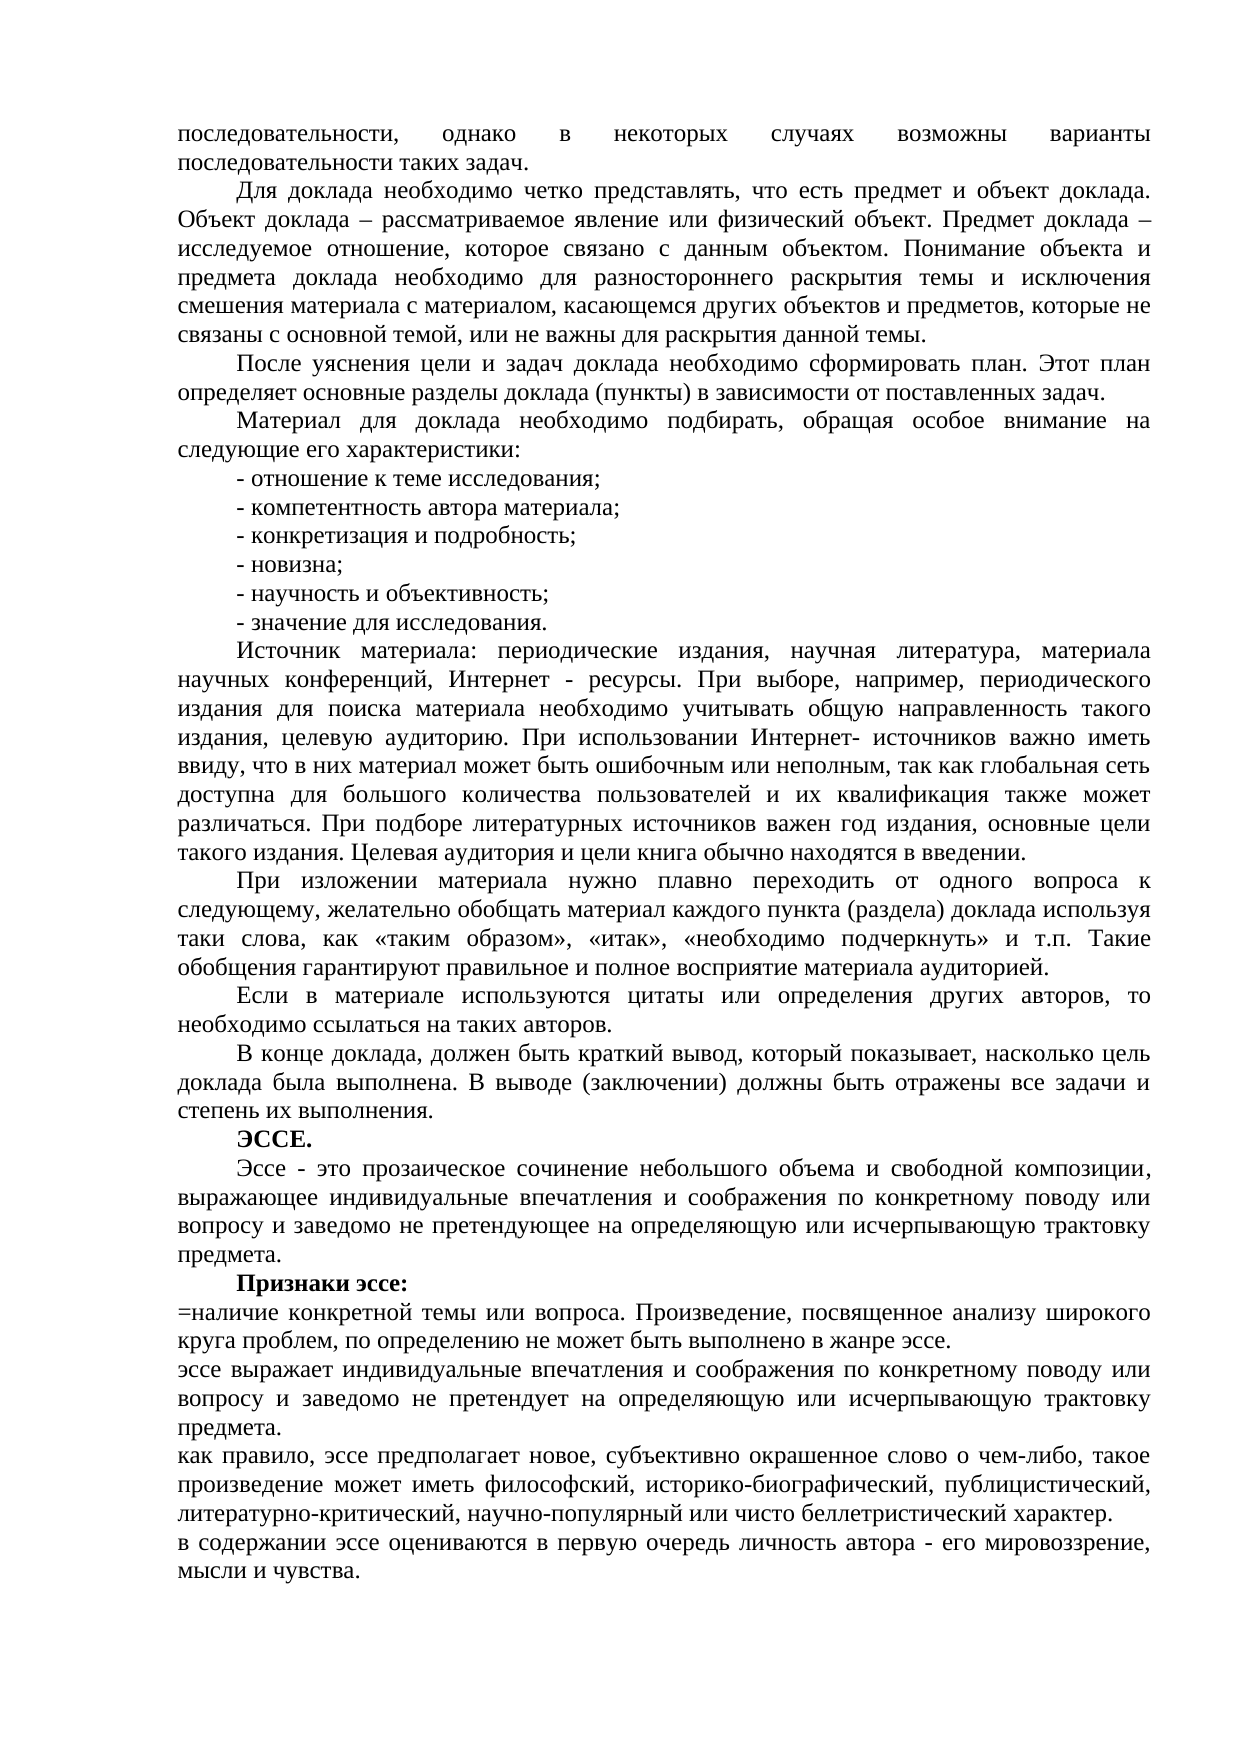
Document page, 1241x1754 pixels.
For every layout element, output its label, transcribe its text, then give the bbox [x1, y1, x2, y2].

text в содержании эссе оцениваются в первую очередь личность автора - его мировоззрение, мысли и чувства. [177, 1527, 1152, 1584]
text Если в материале используются цитаты или определения других авторов, то необходимо ссылаться на таких авторов. [177, 981, 1152, 1038]
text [177, 118, 1152, 176]
text Признаки эссе: [177, 1268, 1152, 1297]
text эссе выражает индивидуальные впечатления и соображения по конкретному поводу или вопросу и заведомо не претендует на определяющую или исчерпывающую трактовку предмета. [177, 1354, 1152, 1441]
text - отношение к теме исследования; [177, 463, 1152, 492]
text - научность и объективность; [177, 578, 1152, 607]
text После уяснения цели и задач доклада необходимо сформировать план. Этот план определяет основные разделы доклада (пункты) в зависимости от поставленных задач. [177, 348, 1152, 406]
text Эссе - это прозаическое сочинение небольшого объема и свободной композиции, выражающее индивидуальные впечатления и соображения по конкретному поводу или вопросу и заведомо не претендующее на определяющую или исчерпывающую трактовку предмета. [177, 1153, 1152, 1268]
text При изложении материала нужно плавно переходить от одного вопроса к следующему, желательно обобщать материал каждого пункта (раздела) доклада используя таки слова, как «таким образом», «итак», «необходимо подчеркнуть» и т.п. Такие обобщения гарантируют правильное и полное восприятие материала аудиторией. [177, 866, 1152, 981]
text Материал для доклада необходимо подбирать, обращая особое внимание на следующие его характеристики: [177, 406, 1152, 463]
text ЭССЕ. [177, 1124, 1152, 1153]
text - новизна; [177, 549, 1152, 578]
text Для доклада необходимо четко представлять, что есть предмет и объект доклада. Объект доклада – рассматриваемое явление или физический объект. Предмет доклада – исследуемое отношение, которое связано с данным объектом. Понимание объекта и предмета доклада необходимо для разностороннего раскрытия темы и исключения смешения материала с материалом, касающемся других объектов и предметов, которые не связаны с основной темой, или не важны для раскрытия данной темы. [177, 176, 1152, 348]
text - конкретизация и подробность; [177, 521, 1152, 549]
text - значение для исследования. [177, 607, 1152, 636]
text как правило, эссе предполагает новое, субъективно окрашенное слово о чем-либо, такое произведение может иметь философский, историко-биографический, публицистический, литературно-критический, научно-популярный или чисто беллетристический характер. [177, 1441, 1152, 1527]
text =наличие конкретной темы или вопроса. Произведение, посвященное анализу широкого круга проблем, по определению не может быть выполнено в жанре эссе. [177, 1297, 1152, 1354]
text Источник материала: периодические издания, научная литература, материала научных конференций, Интернет - ресурсы. При выборе, например, периодического издания для поиска материала необходимо учитывать общую направленность такого издания, целевую аудиторию. При использовании Интернет- источников важно иметь ввиду, что в них материал может быть ошибочным или неполным, так как глобальная сеть доступна для большого количества пользователей и их квалификация также может различаться. При подборе литературных источников важен год издания, основные цели такого издания. Целевая аудитория и цели книга обычно находятся в введении. [177, 636, 1152, 866]
text - компетентность автора материала; [177, 492, 1152, 521]
text В конце доклада, должен быть краткий вывод, который показывает, насколько цель доклада была выполнена. В выводе (заключении) должны быть отражены все задачи и степень их выполнения. [177, 1038, 1152, 1124]
